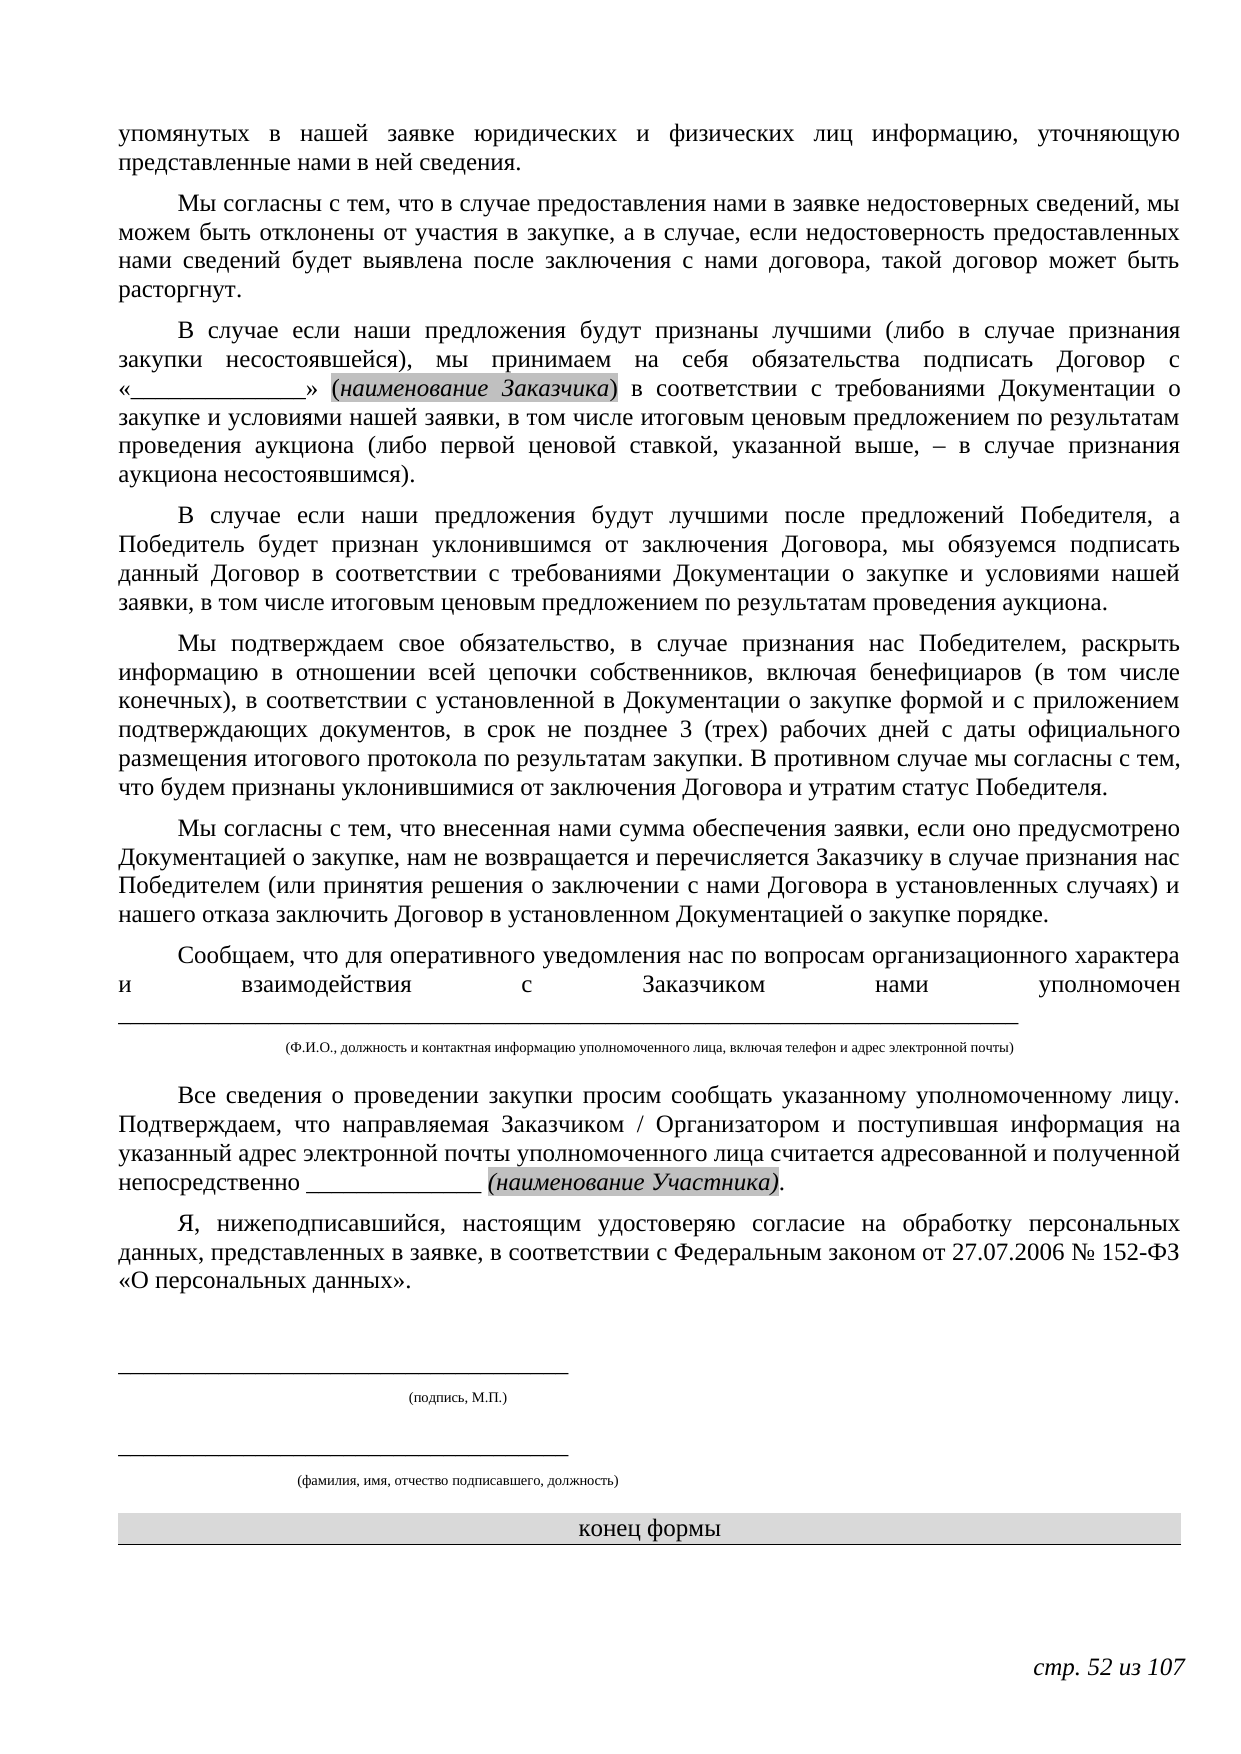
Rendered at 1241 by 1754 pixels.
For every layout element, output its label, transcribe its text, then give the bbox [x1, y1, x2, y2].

text Сообщаем, что для оперативного уведомления нас по вопросам организационного характера и взаимодействия с Заказчиком нами уполномочен ________________________________________________________________________ [118, 941, 1181, 1027]
text Мы согласны с тем, что в случае предоставления нами в заявке недостоверных сведений, мы можем быть отклонены от участия в закупке, а в случае, если недостоверность предоставленных нами сведений будет выявлена после заключения с нами договора, такой договор может быть расторгнут. [118, 188, 1181, 303]
text (Ф.И.О., должность и контактная информацию уполномоченного лица, включая телефон и адрес электронной почты) [118, 1039, 1181, 1068]
text (подпись, М.П.) [118, 1389, 797, 1418]
text Все сведения о проведении закупки просим сообщать указанному уполномоченному лицу. Подтверждаем, что направляемая Заказчиком / Организатором и поступившая информация на указанный адрес электронной почты уполномоченного лица считается адресованной и полученной непосредственно ______________ (наименование Участника). [118, 1081, 1181, 1196]
text В случае если наши предложения будут признаны лучшими (либо в случае признания закупки несостоявшейся), мы принимаем на себя обязательства подписать Договор с «______________» (наименование Заказчика) в соответствии с требованиями Документации о закупке и условиями нашей заявки, в том числе итоговым ценовым предложением по результатам проведения аукциона (либо первой ценовой ставкой, указанной выше, – в случае признания аукциона несостоявшимся). [118, 316, 1181, 488]
text В случае если наши предложения будут лучшими после предложений Победителя, а Победитель будет признан уклонившимся от заключения Договора, мы обязуемся подписать данный Договор в соответствии с требованиями Документации о закупке и условиями нашей заявки, в том числе итоговым ценовым предложением по результатам проведения аукциона. [118, 501, 1181, 616]
text Я, нижеподписавшийся, настоящим удостоверяю согласие на обработку персональных данных, представленных в заявке, в соответствии с Федеральным законом от 27.07.2006 № 152-ФЗ «О персональных данных». [118, 1208, 1181, 1294]
text Мы согласны с тем, что внесенная нами сумма обеспечения заявки, если оно предусмотрено Документацией о закупке, нам не возвращается и перечисляется Заказчику в случае признания нас Победителем (или принятия решения о заключении с нами Договора в установленных случаях) и нашего отказа заключить Договор в установленном Документацией о закупке порядке. [118, 813, 1181, 928]
text (фамилия, имя, отчество подписавшего, должность) [118, 1472, 797, 1501]
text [118, 118, 1181, 176]
text Мы подтверждаем свое обязательство, в случае признания нас Победителем, раскрыть информацию в отношении всей цепочки собственников, включая бенефициаров (в том числе конечных), в соответствии с установленной в Документации о закупке формой и с приложением подтверждающих документов, в срок не позднее 3 (трех) рабочих дней с даты официального размещения итогового протокола по результатам закупки. В противном случае мы согласны с тем, что будем признаны уклонившимися от заключения Договора и утратим статус Победителя. [118, 628, 1181, 801]
text ____________________________________ [118, 1348, 1181, 1377]
text конец формы [118, 1513, 1181, 1544]
text ____________________________________ [118, 1431, 1181, 1459]
